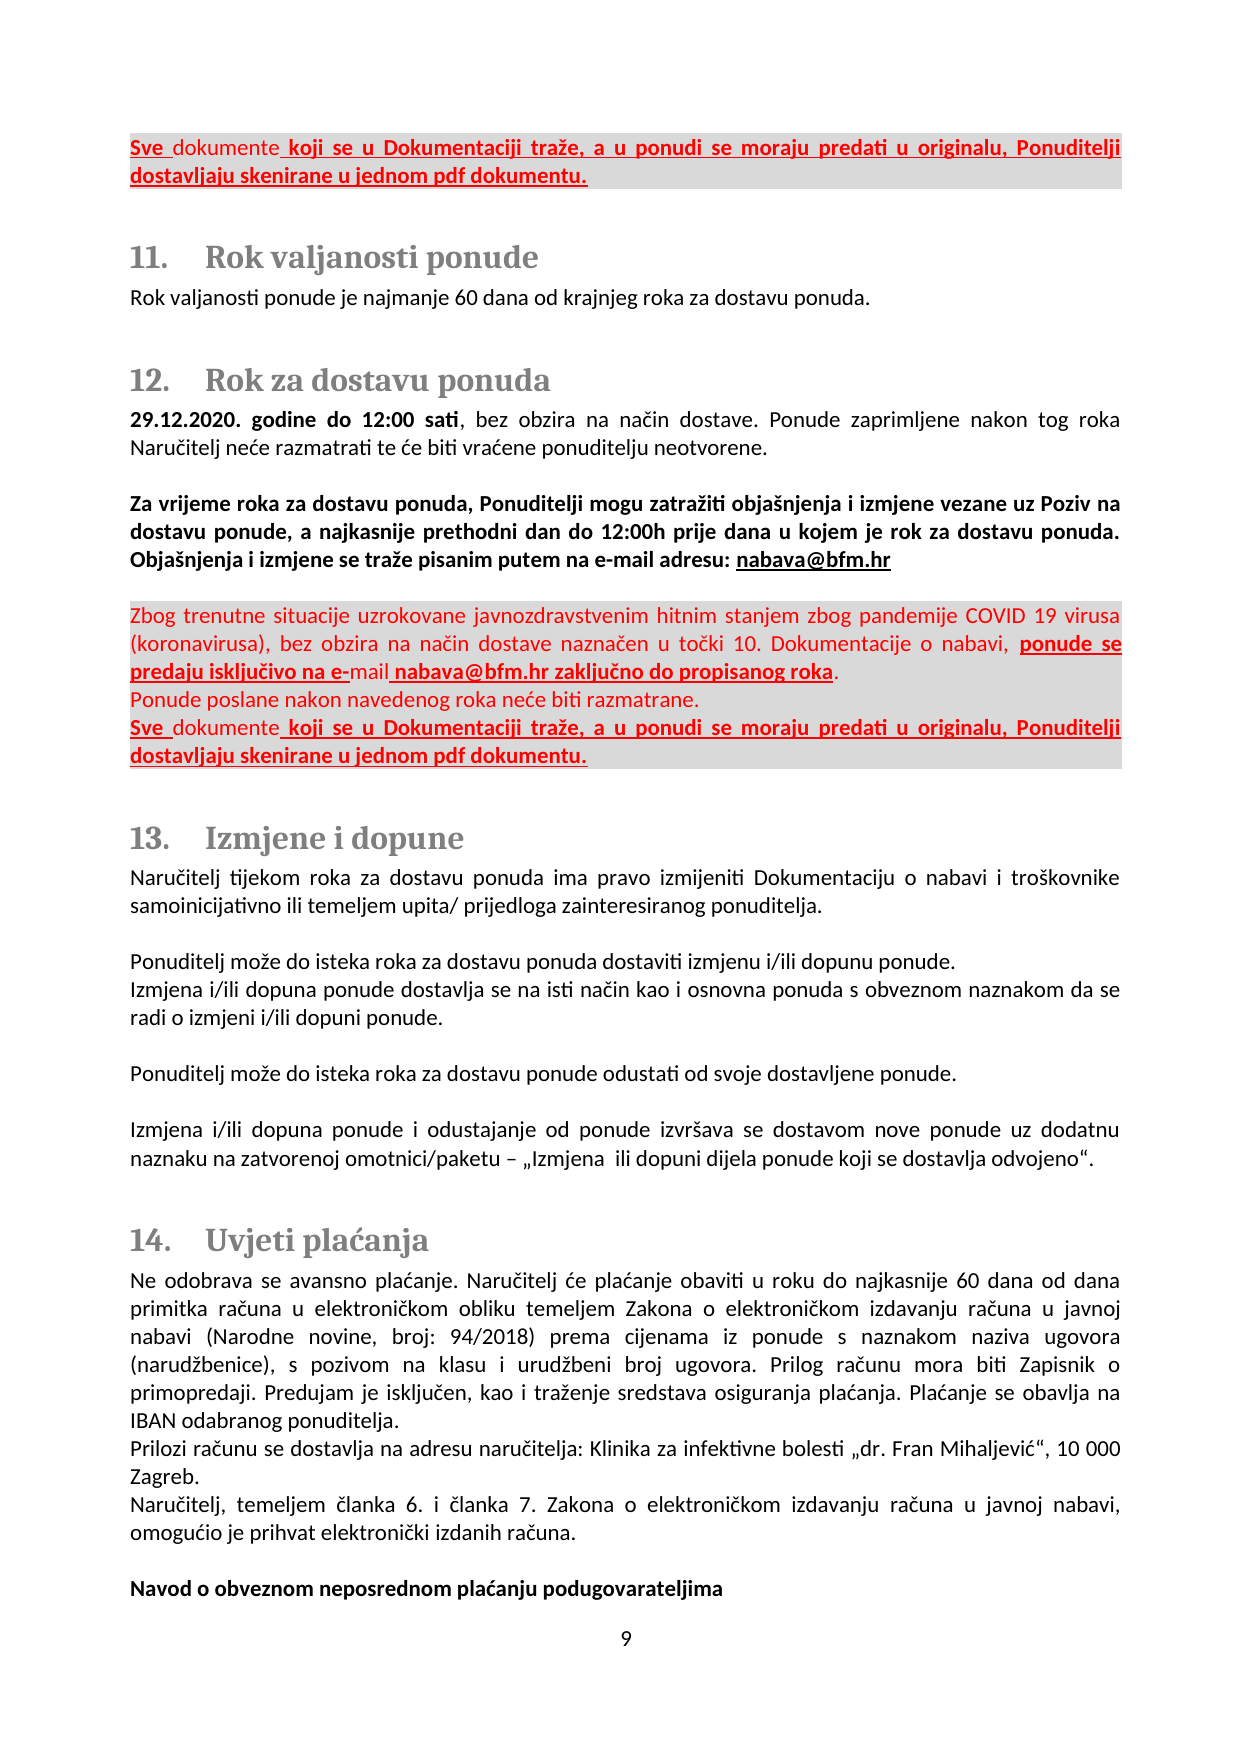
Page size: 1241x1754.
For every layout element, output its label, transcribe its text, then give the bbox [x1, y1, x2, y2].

text Rok valjanosti ponude [130, 239, 1122, 277]
text Naručitelj tijekom roka za dostavu ponuda ima pravo izmijeniti Dokumentaciju o nabavi i troškovnike samoinicijativno ili temeljem upita/ prijedloga zainteresiranog ponuditelja. [130, 863, 1122, 919]
text Navod o obveznom neposrednom plaćanju podugovarateljima [130, 1574, 1122, 1602]
text Naručitelj, temeljem članka 6. i članka 7. Zakona o elektroničkom izdavanju računa u javnoj nabavi, omogućio je prihvat elektronički izdanih računa. [130, 1490, 1122, 1546]
text Ponuditelj može do isteka roka za dostavu ponude odustati od svoje dostavljene ponude. [130, 1059, 1122, 1088]
text Izmjena i/ili dopuna ponude i odustajanje od ponude izvršava se dostavom nove ponude uz dodatnu naznaku na zatvorenoj omotnici/paketu – „Izmjena ili dopuni dijela ponude koji se dostavlja odvojeno“. [130, 1116, 1122, 1172]
text Prilozi računu se dostavlja na adresu naručitelja: Klinika za infektivne bolesti „dr. Fran Mihaljević“, 10 000 Zagreb. [130, 1434, 1122, 1490]
text Rok valjanosti ponude je najmanje 60 dana od krajnjeg roka za dostavu ponuda. [130, 283, 1122, 311]
text Sve dokumente koji se u Dokumentaciji traže, a u ponudi se moraju predati u originalu, Ponuditelji dostavljaju skenirane u jednom pdf dokumentu. [130, 713, 1122, 769]
text Izmjene i dopune [130, 819, 1122, 858]
text Ponuditelj može do isteka roka za dostavu ponuda dostaviti izmjenu i/ili dopunu ponude. [130, 947, 1122, 976]
text Zbog trenutne situacije uzrokovane javnozdravstvenim hitnim stanjem zbog pandemije COVID 19 virusa (koronavirusa), bez obzira na način dostave naznačen u točki 10. Dokumentacije o nabavi, ponude se predaju isključivo na e-mail nabava@bfm.hr zaključno do propisanog roka. [130, 601, 1122, 685]
text Izmjena i/ili dopuna ponude dostavlja se na isti način kao i osnovna ponuda s obveznom naznakom da se radi o izmjeni i/ili dopuni ponude. [130, 976, 1122, 1032]
text Uvjeti plaćanja [130, 1222, 1122, 1260]
text Za vrijeme roka za dostavu ponuda, Ponuditelji mogu zatražiti objašnjenja i izmjene vezane uz Poziv na dostavu ponude, a najkasnije prethodni dan do 12:00h prije dana u kojem je rok za dostavu ponuda. Objašnjenja i izmjene se traže pisanim putem na e-mail adresu: nabava@bfm.hr [130, 489, 1122, 573]
text Sve dokumente koji se u Dokumentaciji traže, a u ponudi se moraju predati u originalu, Ponuditelji dostavljaju skenirane u jednom pdf dokumentu. [130, 133, 1122, 189]
text 29.12.2020. godine do 12:00 sati, bez obzira na način dostave. Ponude zaprimljene nakon tog roka Naručitelj neće razmatrati te će biti vraćene ponuditelju neotvorene. [130, 405, 1122, 461]
text Ne odobrava se avansno plaćanje. Naručitelj će plaćanje obaviti u roku do najkasnije 60 dana od dana primitka računa u elektroničkom obliku temeljem Zakona o elektroničkom izdavanju računa u javnoj nabavi (Narodne novine, broj: 94/2018) prema cijenama iz ponude s naznakom naziva ugovora (narudžbenice), s pozivom na klasu i urudžbeni broj ugovora. Prilog računu mora biti Zapisnik o primopredaji. Predujam je isključen, kao i traženje sredstava osiguranja plaćanja. Plaćanje se obavlja na IBAN odabranog ponuditelja. [130, 1266, 1122, 1434]
text Rok za dostavu ponuda [130, 361, 1122, 399]
text Ponude poslane nakon navedenog roka neće biti razmatrane. [130, 685, 1122, 713]
